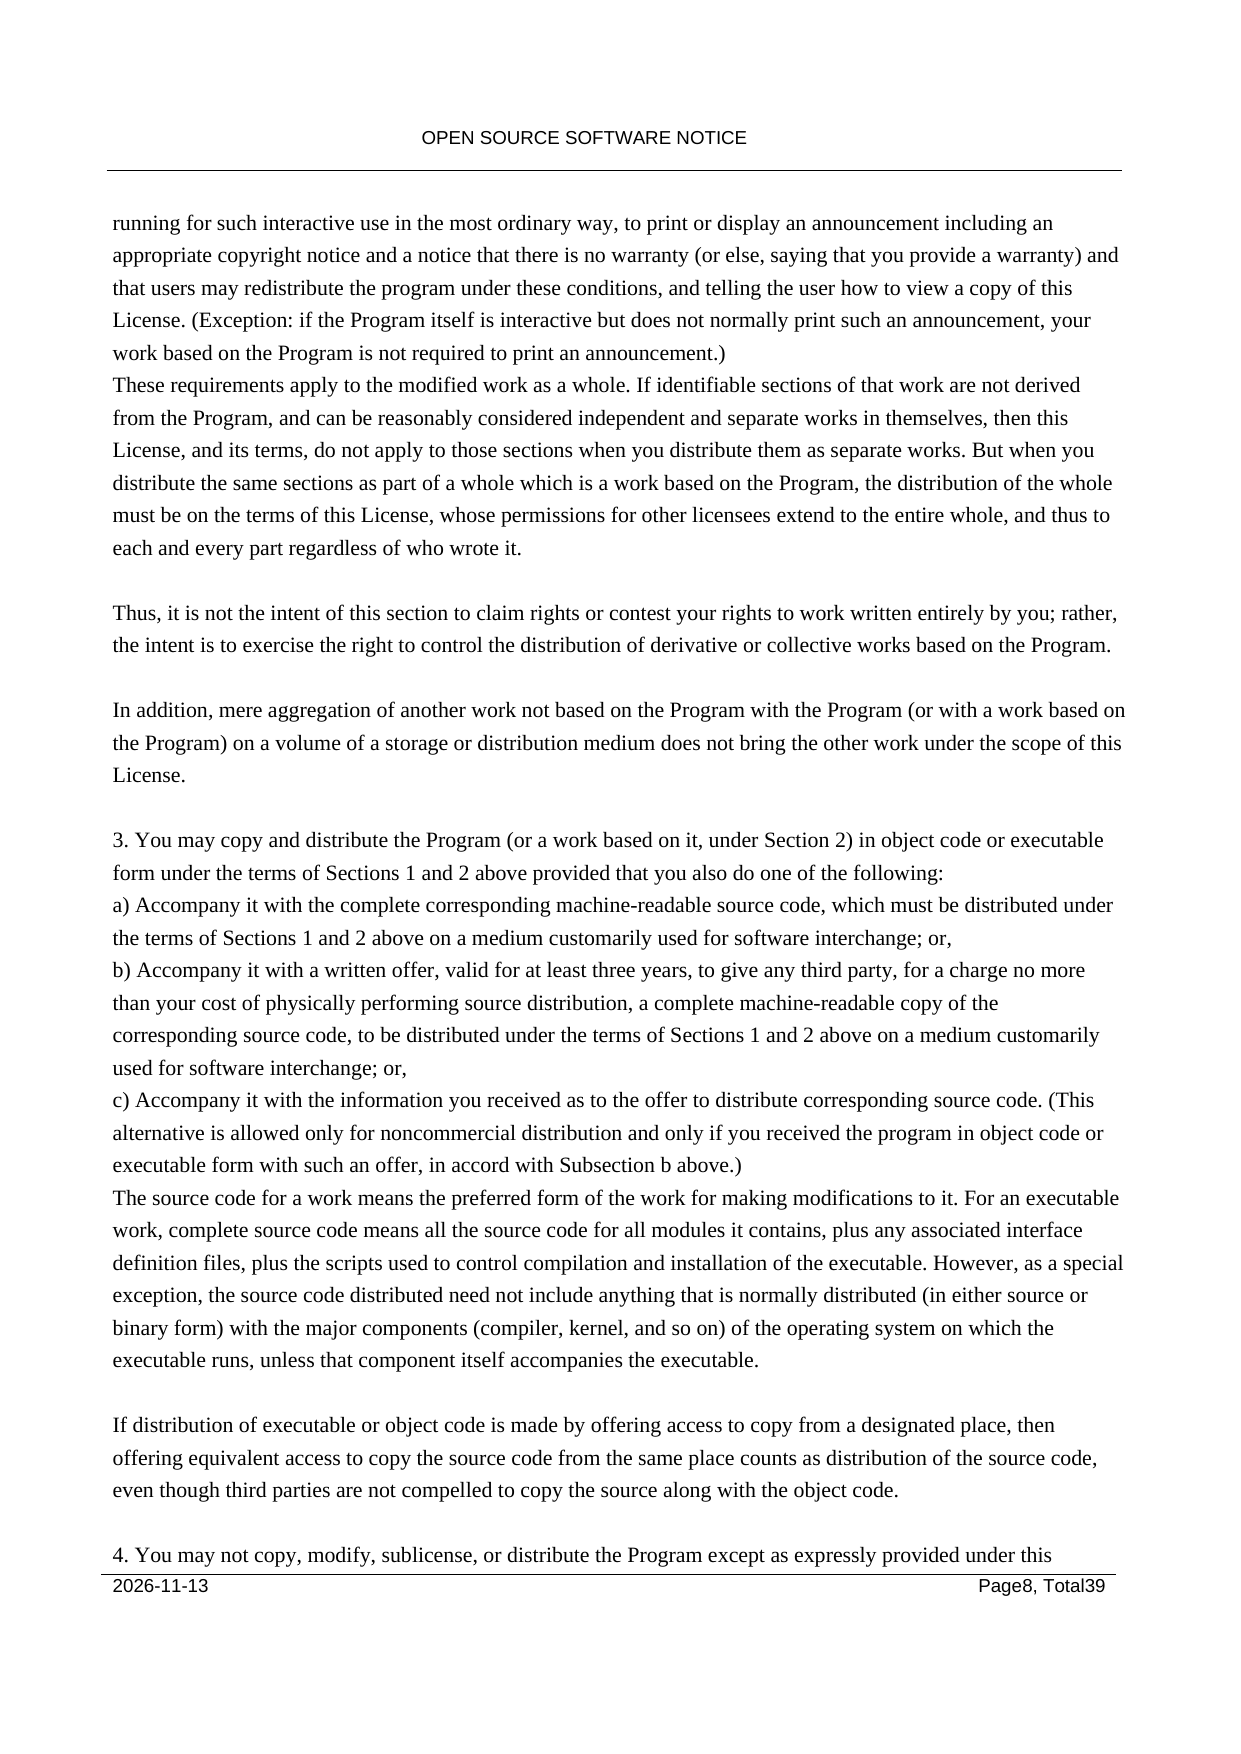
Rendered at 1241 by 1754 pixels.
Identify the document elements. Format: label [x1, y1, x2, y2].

text [112, 206, 1128, 1571]
